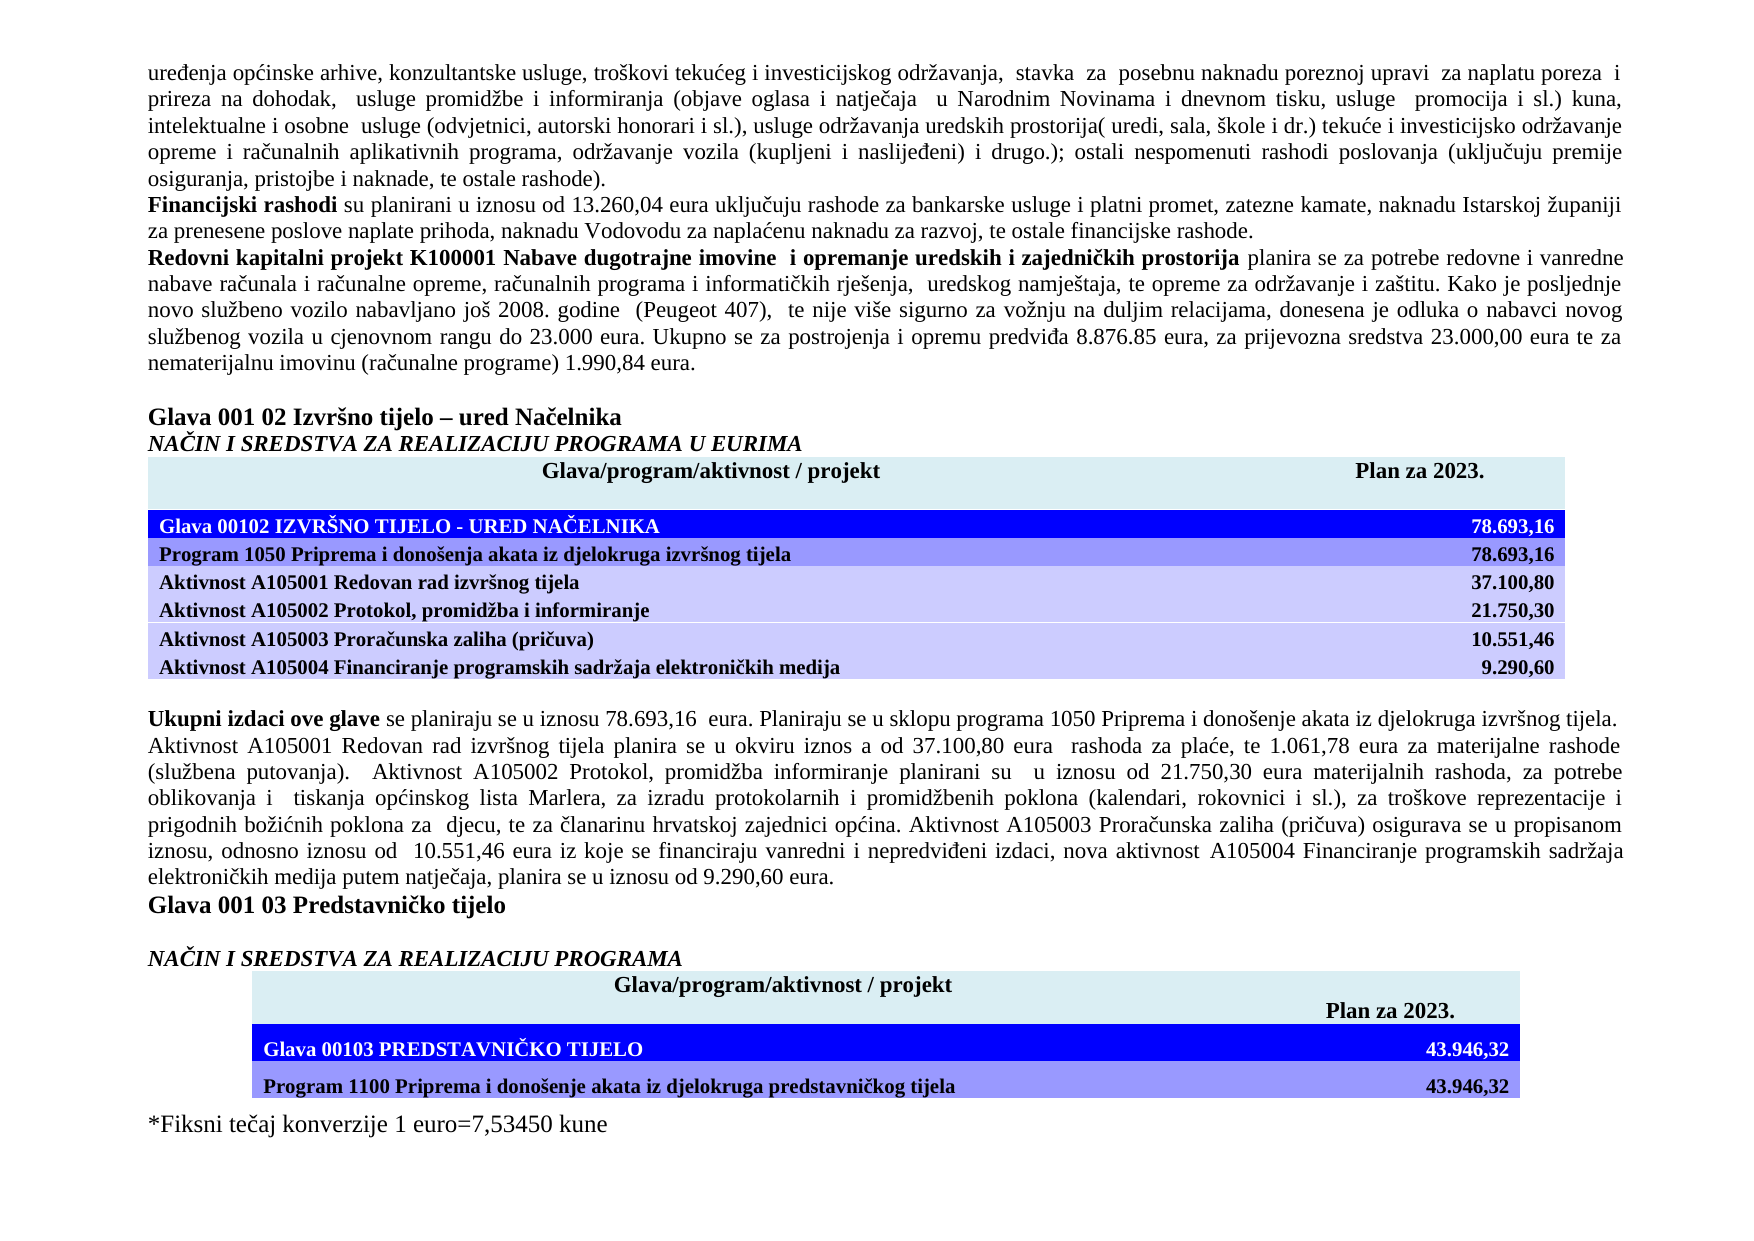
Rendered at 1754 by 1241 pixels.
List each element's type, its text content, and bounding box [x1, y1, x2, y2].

table_cell Glava 00102 IZVRŠNO TIJELO - URED NAČELNIKA [148, 510, 1274, 538]
table_cell 21.750,30 [1274, 594, 1565, 622]
table_cell 78.693,16 [1274, 510, 1565, 538]
table_cell Aktivnost A105003 Proračunska zaliha (pričuva) [148, 623, 1274, 651]
text Financijski rashodi su planirani u iznosu od 13.260,04 eura uključuju rashode za bankarske usluge i platni promet, zatezne kamate, naknadu Istarskoj županiji za prenesene poslove naplate prihoda, naknadu Vodovodu za naplaćenu naknadu za razvoj, te ostale financijske rashode. [148, 191, 1624, 244]
table_cell 37.100,80 [1274, 566, 1565, 594]
table_cell Program 1100 Priprema i donošenje akata iz djelokruga predstavničkog tijela [252, 1061, 1314, 1098]
table_cell Aktivnost A105002 Protokol, promidžba i informiranje [148, 594, 1274, 622]
table_cell 9.290,60 [1274, 651, 1565, 679]
text NAČIN I SREDSTVA ZA REALIZACIJU PROGRAMA U EURIMA [148, 431, 1624, 457]
table_cell 78.693,16 [1274, 538, 1565, 566]
text Glava 001 03 Predstavničko tijelo [148, 890, 1624, 918]
table_cell Aktivnost A105004 Financiranje programskih sadržaja elektroničkih medija [148, 651, 1274, 679]
table_header Glava/program/aktivnost / projekt [252, 971, 1314, 1024]
table_cell 43.946,32 [1314, 1061, 1520, 1098]
table_cell Glava 00103 PREDSTAVNIČKO TIJELO [252, 1024, 1314, 1061]
table_cell 10.551,46 [1274, 623, 1565, 651]
table_header Plan za 2023. [1274, 457, 1565, 509]
text Ukupni izdaci ove glave se planiraju se u iznosu 78.693,16 eura. Planiraju se u sklopu programa 1050 Priprema i donošenje akata iz djelokruga izvršnog tijela. [148, 705, 1624, 732]
text Aktivnost A105001 Redovan rad izvršnog tijela planira se u okviru iznos a od 37.100,80 eura rashoda za plaće, te 1.061,78 eura za materijalne rashode (službena putovanja). Aktivnost A105002 Protokol, promidžba informiranje planirani su u iznosu od 21.750,30 eura materijalnih rashoda, za potrebe oblikovanja i tiskanja općinskog lista Marlera, za izradu protokolarnih i promidžbenih poklona (kalendari, rokovnici i sl.), za troškove reprezentacije i prigodnih božićnih poklona za djecu, te za članarinu hrvatskoj zajednici općina. Aktivnost A105003 Proračunska zaliha (pričuva) osigurava se u propisanom iznosu, odnosno iznosu od 10.551,46 eura iz koje se financiraju vanredni i nepredviđeni izdaci, nova aktivnost A105004 Financiranje programskih sadržaja elektroničkih medija putem natječaja, planira se u iznosu od 9.290,60 eura. [148, 732, 1624, 890]
table_cell Aktivnost A105001 Redovan rad izvršnog tijela [148, 566, 1274, 594]
text NAČIN I SREDSTVA ZA REALIZACIJU PROGRAMA [148, 945, 1624, 971]
table_cell 43.946,32 [1314, 1024, 1520, 1061]
table_header Plan za 2023. [1314, 971, 1520, 1024]
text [148, 59, 1624, 191]
text Redovni kapitalni projekt K100001 Nabave dugotrajne imovine i opremanje uredskih i zajedničkih prostorija planira se za potrebe redovne i vanredne nabave računala i računalne opreme, računalnih programa i informatičkih rješenja, uredskog namještaja, te opreme za održavanje i zaštitu. Kako je posljednje novo službeno vozilo nabavljano još 2008. godine (Peugeot 407), te nije više sigurno za vožnju na duljim relacijama, donesena je odluka o nabavci novog službenog vozila u cjenovnom rangu do 23.000 eura. Ukupno se za postrojenja i opremu predviđa 8.876.85 eura, za prijevozna sredstva 23.000,00 eura te za nematerijalnu imovinu (računalne programe) 1.990,84 eura. [148, 244, 1624, 375]
table_header Glava/program/aktivnost / projekt [148, 457, 1274, 509]
text Glava 001 02 Izvršno tijelo – ured Načelnika [148, 402, 1624, 431]
table_cell Program 1050 Priprema i donošenja akata iz djelokruga izvršnog tijela [148, 538, 1274, 566]
